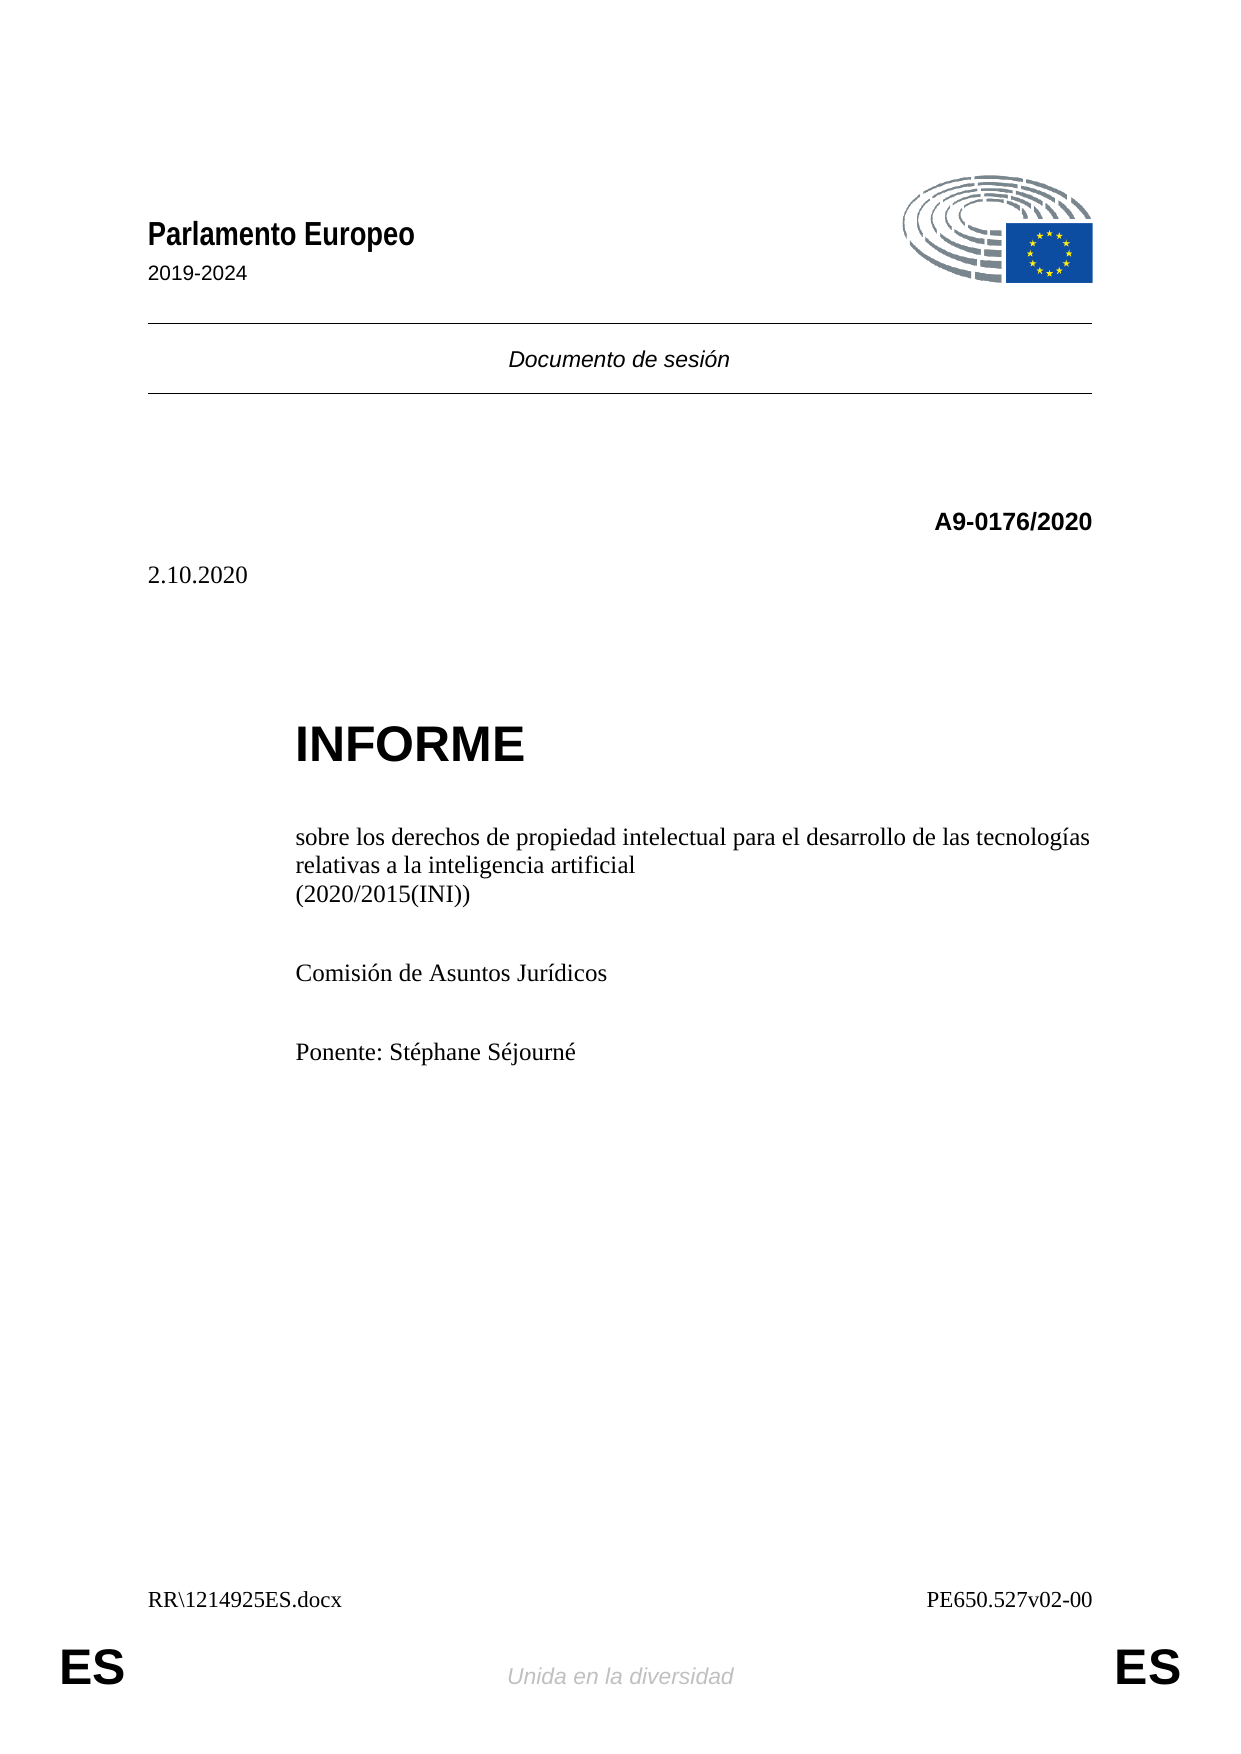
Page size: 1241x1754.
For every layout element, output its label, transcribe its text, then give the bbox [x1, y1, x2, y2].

text <TitreType>INFORME</TitreType> [295, 714, 1092, 772]
text <Commission>{JURI}Comisión de Asuntos Jurídicos</Commission> [295, 958, 1092, 987]
text <Titre>sobre los derechos de propiedad intelectual para el desarrollo de las tecnologías relativas a la inteligencia artificial</Titre> [295, 822, 1092, 879]
text <NoDocSe>A9-0176/2020</NoDocSe> [148, 507, 1092, 536]
text Documento de sesión [148, 346, 1092, 372]
text <DocRef>(2020/2015(INI))</DocRef> [295, 879, 1092, 908]
text Ponente: <Depute>Stéphane Séjourné</Depute> [295, 1037, 1092, 1066]
text <Date>{02/10/2020}2.10.2020</Date> [148, 561, 1092, 589]
picture [902, 175, 1093, 283]
table_header [856, 176, 1093, 323]
table_header Parlamento Europeo 2019-2024 [148, 176, 856, 323]
